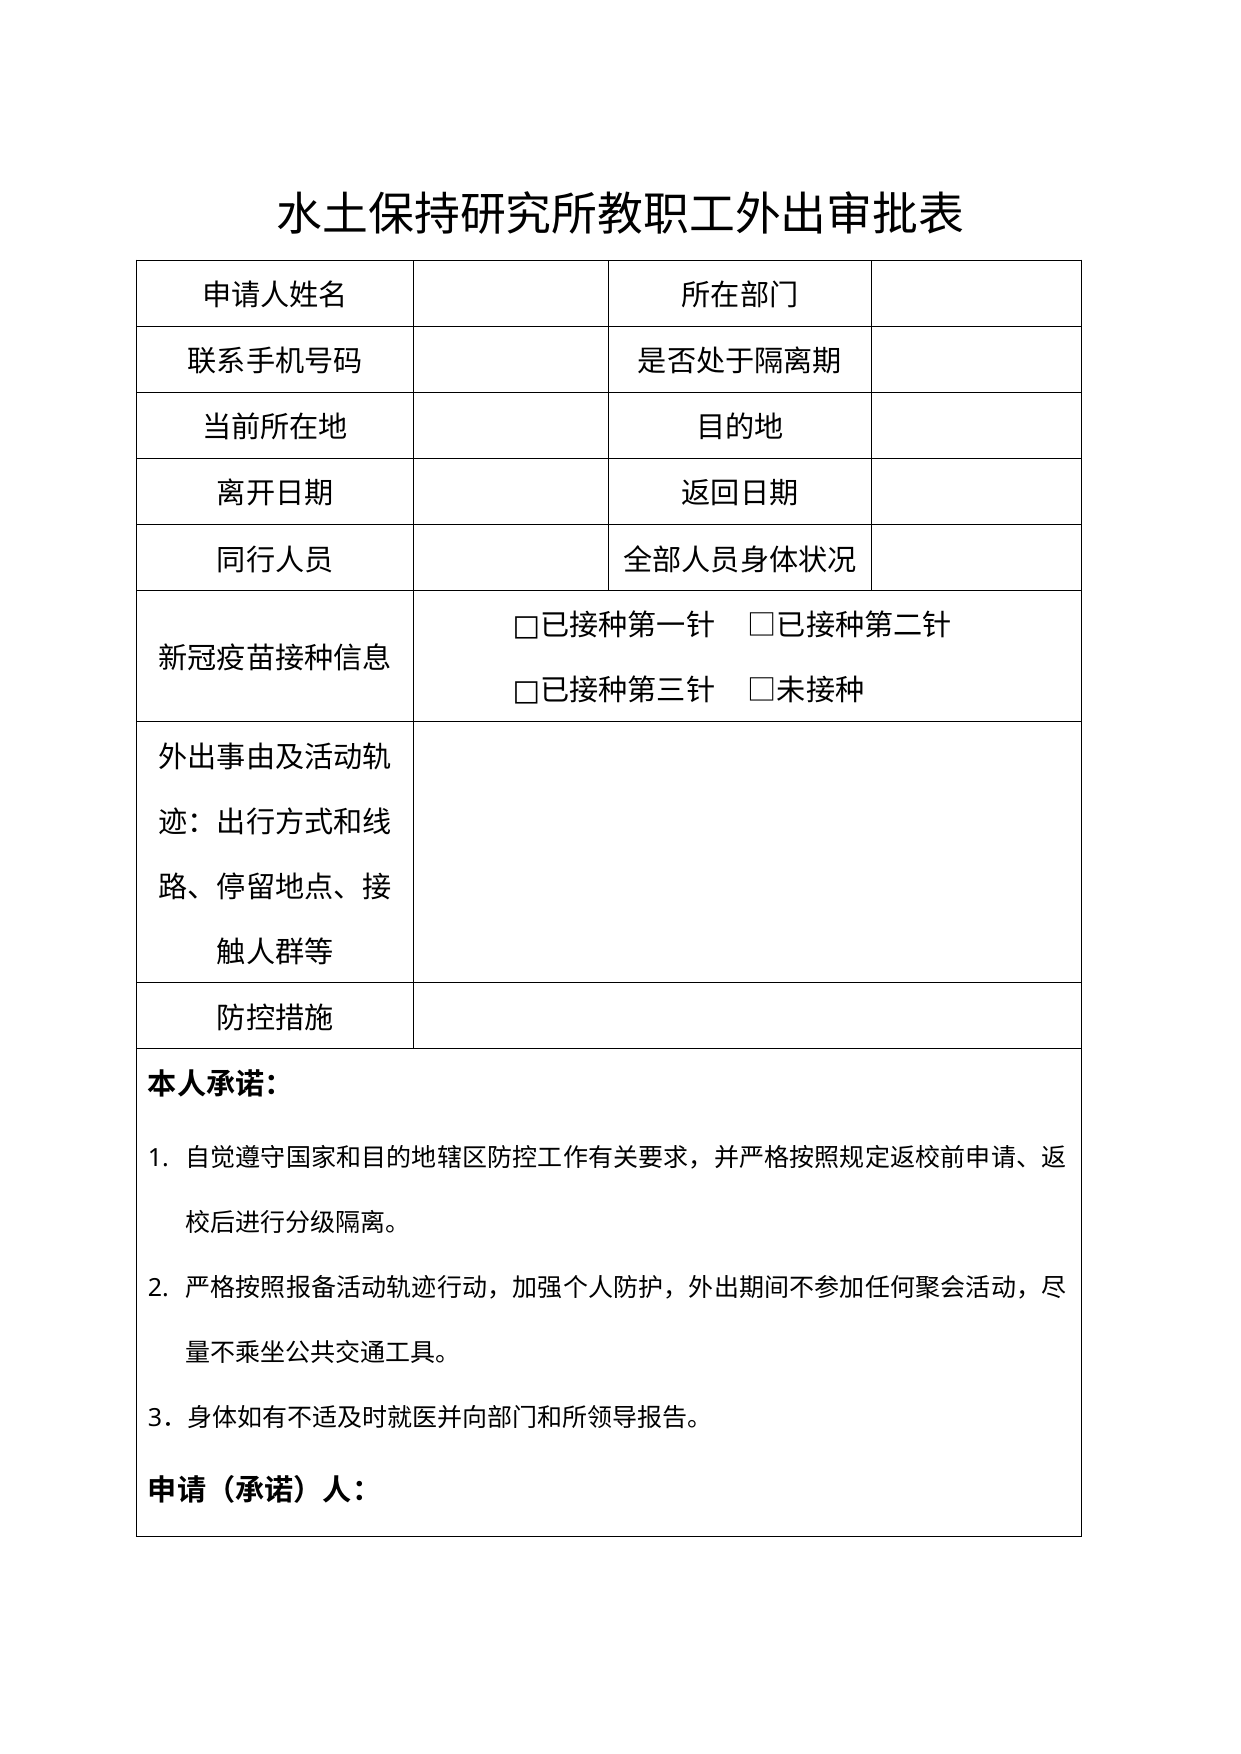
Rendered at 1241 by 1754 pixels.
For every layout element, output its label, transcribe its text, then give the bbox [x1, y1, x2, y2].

table_cell 是否处于隔离期 [609, 327, 871, 392]
table_cell [414, 393, 608, 458]
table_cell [137, 1049, 1081, 1536]
table_cell 目的地 [609, 393, 871, 458]
table_cell 返回日期 [609, 459, 871, 524]
table_header [872, 261, 1081, 326]
table_cell [872, 393, 1081, 458]
table_cell 同行人员 [137, 525, 413, 590]
table_cell □已接种第一针 □已接种第二针 □已接种第三针 □未接种 [414, 591, 1081, 721]
table_cell 外出事由及活动轨迹：出行方式和线路、停留地点、接触人群等 [137, 722, 413, 982]
table_cell 防控措施 [137, 983, 413, 1048]
table_cell [414, 459, 608, 524]
table_cell [414, 327, 608, 392]
table_cell [872, 525, 1081, 590]
table_cell 当前所在地 [137, 393, 413, 458]
table_cell [414, 525, 608, 590]
table_cell [872, 327, 1081, 392]
table_cell [414, 722, 1081, 982]
table_cell [872, 459, 1081, 524]
table_header 申请人姓名 [137, 261, 413, 326]
table_cell [414, 983, 1081, 1048]
table_cell 离开日期 [137, 459, 413, 524]
table_cell 新冠疫苗接种信息 [137, 591, 413, 721]
table_cell 全部人员身体状况 [609, 525, 871, 590]
table_cell 联系手机号码 [137, 327, 413, 392]
table_header 所在部门 [609, 261, 871, 326]
table_header [414, 261, 608, 326]
text 水土保持研究所教职工外出审批表 [148, 162, 1092, 259]
